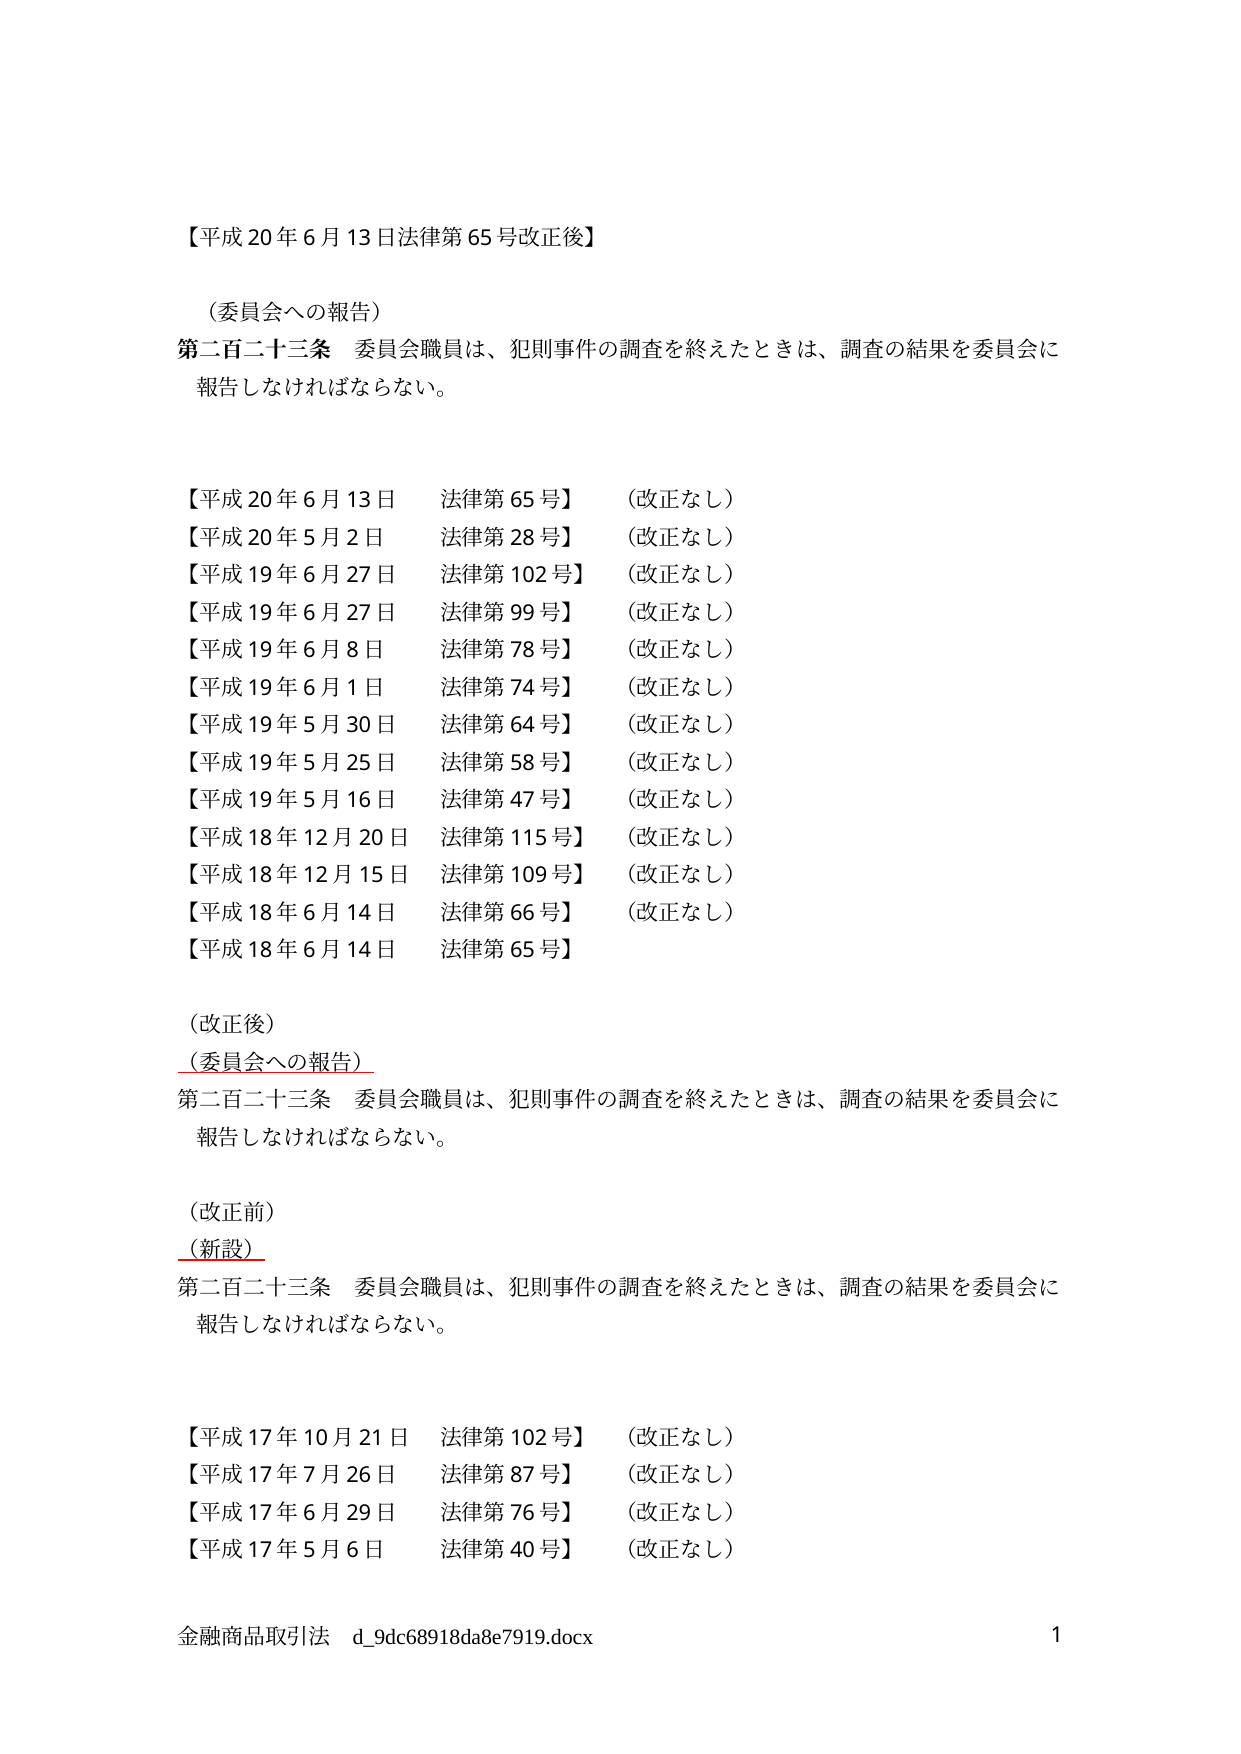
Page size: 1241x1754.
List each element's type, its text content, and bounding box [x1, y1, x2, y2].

text 【平成20年6月13日 法律第65号】 （改正なし） [177, 479, 1063, 517]
text 【平成18年6月14日 法律第66号】 （改正なし） [177, 892, 1063, 929]
text （改正後） [177, 1004, 1063, 1042]
text 【平成19年5月25日 法律第58号】 （改正なし） [177, 742, 1063, 779]
text 【平成19年6月8日 法律第78号】 （改正なし） [177, 629, 1063, 667]
text 【平成18年12月20日 法律第115号】 （改正なし） [177, 817, 1063, 854]
text 【平成19年5月30日 法律第64号】 （改正なし） [177, 704, 1063, 742]
text （新設） [177, 1229, 1063, 1267]
text 【平成19年6月27日 法律第102号】 （改正なし） [177, 554, 1063, 592]
text 【平成17年5月6日 法律第40号】 （改正なし） [177, 1529, 1063, 1567]
text 第二百二十三条 委員会職員は、犯則事件の調査を終えたときは、調査の結果を委員会に報告しなければならない。 [177, 329, 1063, 404]
text （委員会への報告） [177, 1042, 1063, 1079]
text 【平成18年12月15日 法律第109号】 （改正なし） [177, 854, 1063, 892]
text 【平成17年7月26日 法律第87号】 （改正なし） [177, 1454, 1063, 1492]
text 第二百二十三条 委員会職員は、犯則事件の調査を終えたときは、調査の結果を委員会に報告しなければならない。 [177, 1079, 1063, 1154]
text 【平成20年6月13日法律第65号改正後】 [177, 217, 1063, 254]
text 第二百二十三条 委員会職員は、犯則事件の調査を終えたときは、調査の結果を委員会に報告しなければならない。 [177, 1267, 1063, 1342]
text 【平成17年10月21日 法律第102号】 （改正なし） [177, 1417, 1063, 1454]
text （委員会への報告） [196, 292, 1063, 329]
text 【平成19年6月27日 法律第99号】 （改正なし） [177, 592, 1063, 629]
text （改正前） [177, 1192, 1063, 1229]
text 【平成18年6月14日 法律第65号】 [177, 929, 1063, 967]
text 【平成17年6月29日 法律第76号】 （改正なし） [177, 1492, 1063, 1529]
text 【平成19年6月1日 法律第74号】 （改正なし） [177, 667, 1063, 704]
text 【平成19年5月16日 法律第47号】 （改正なし） [177, 779, 1063, 817]
text 【平成20年5月2日 法律第28号】 （改正なし） [177, 517, 1063, 554]
